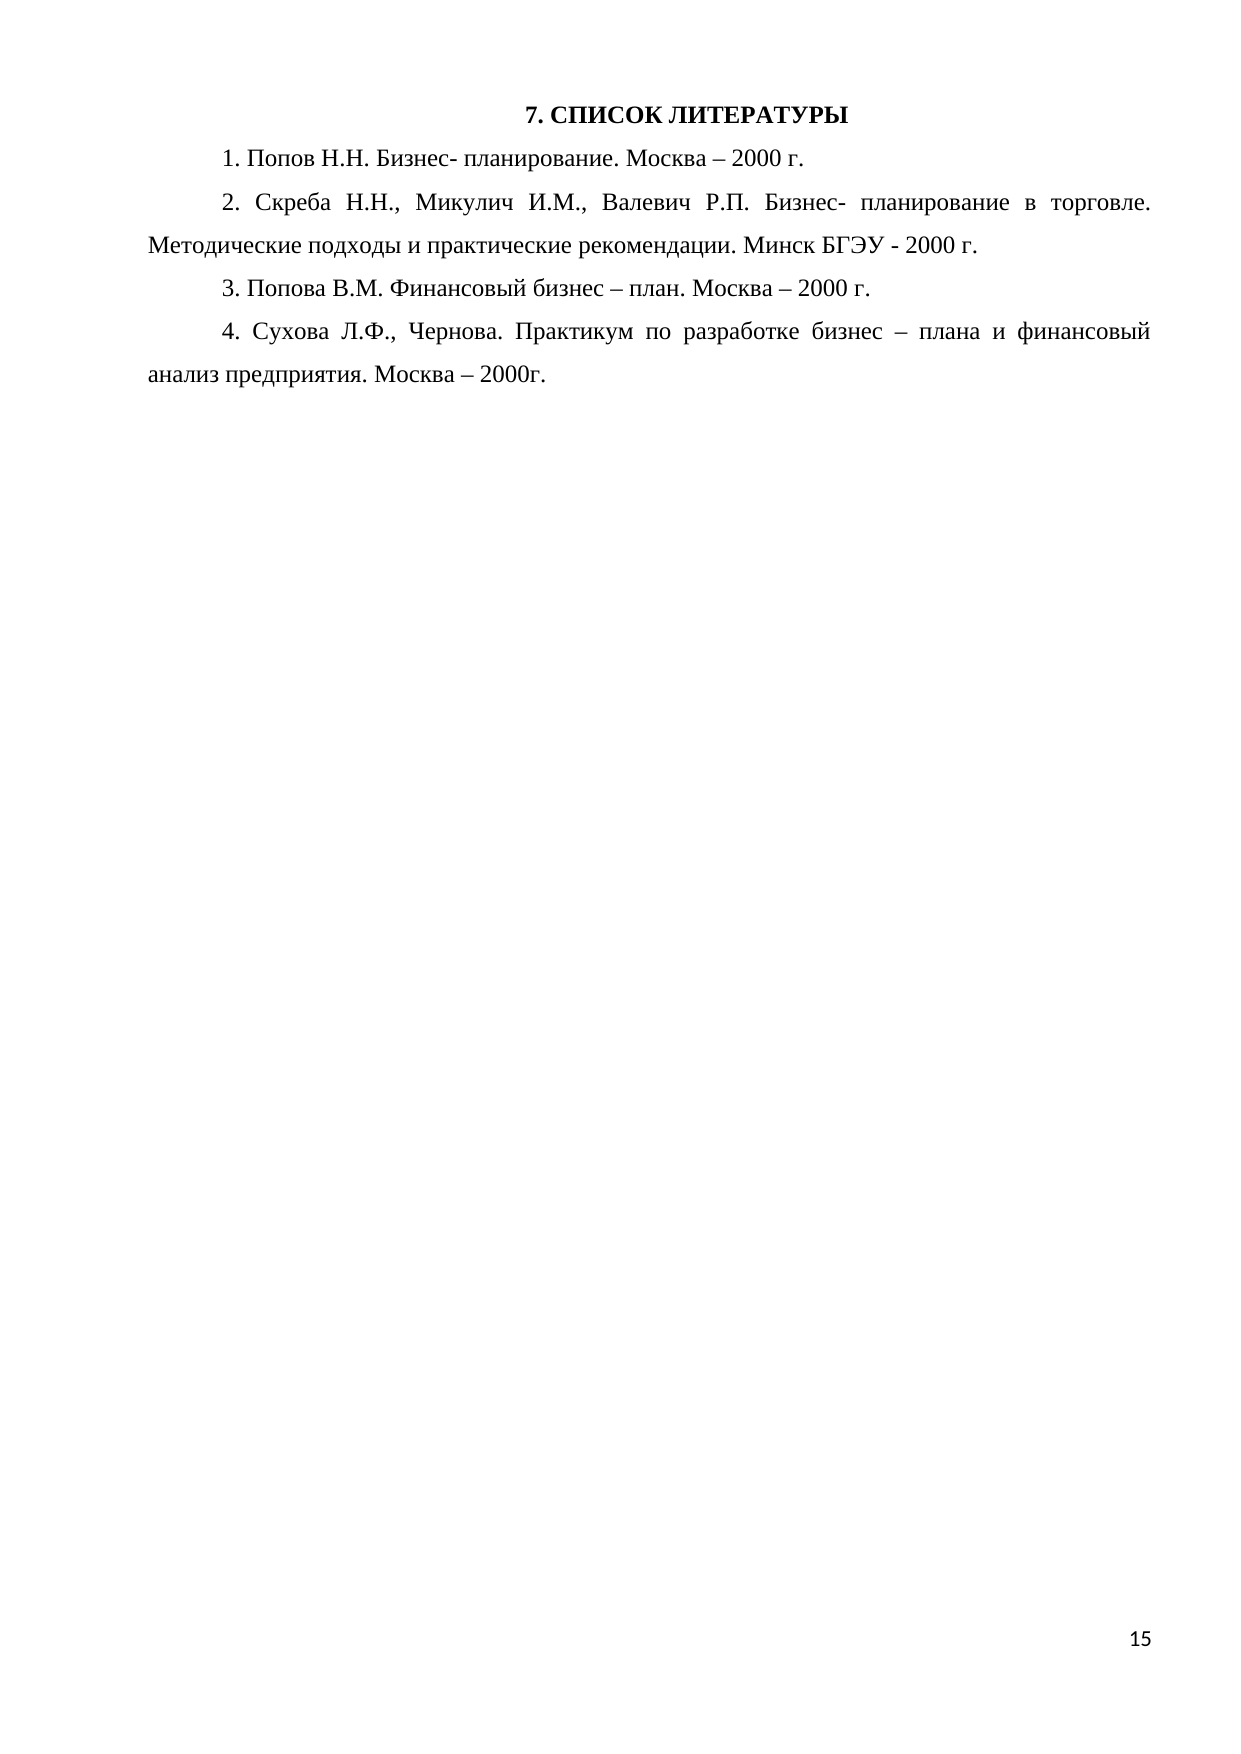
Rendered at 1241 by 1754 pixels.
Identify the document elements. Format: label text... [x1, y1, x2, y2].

text 4. Сухова Л.Ф., Чернова. Практикум по разработке бизнес – плана и финансовый анализ предприятия. Москва – 2000г. [148, 316, 1152, 388]
text 2. Скреба Н.Н., Микулич И.М., Валевич Р.П. Бизнес- планирование в торговле. Методические подходы и практические рекомендации. Минск БГЭУ - 2000 г. [148, 187, 1152, 258]
text 1. Попов Н.Н. Бизнес- планирование. Москва – 2000 г. [148, 143, 1152, 172]
text 3. Попова В.М. Финансовый бизнес – план. Москва – 2000 г. [148, 273, 1152, 302]
text 7. СПИСОК ЛИТЕРАТУРЫ [148, 100, 1152, 129]
